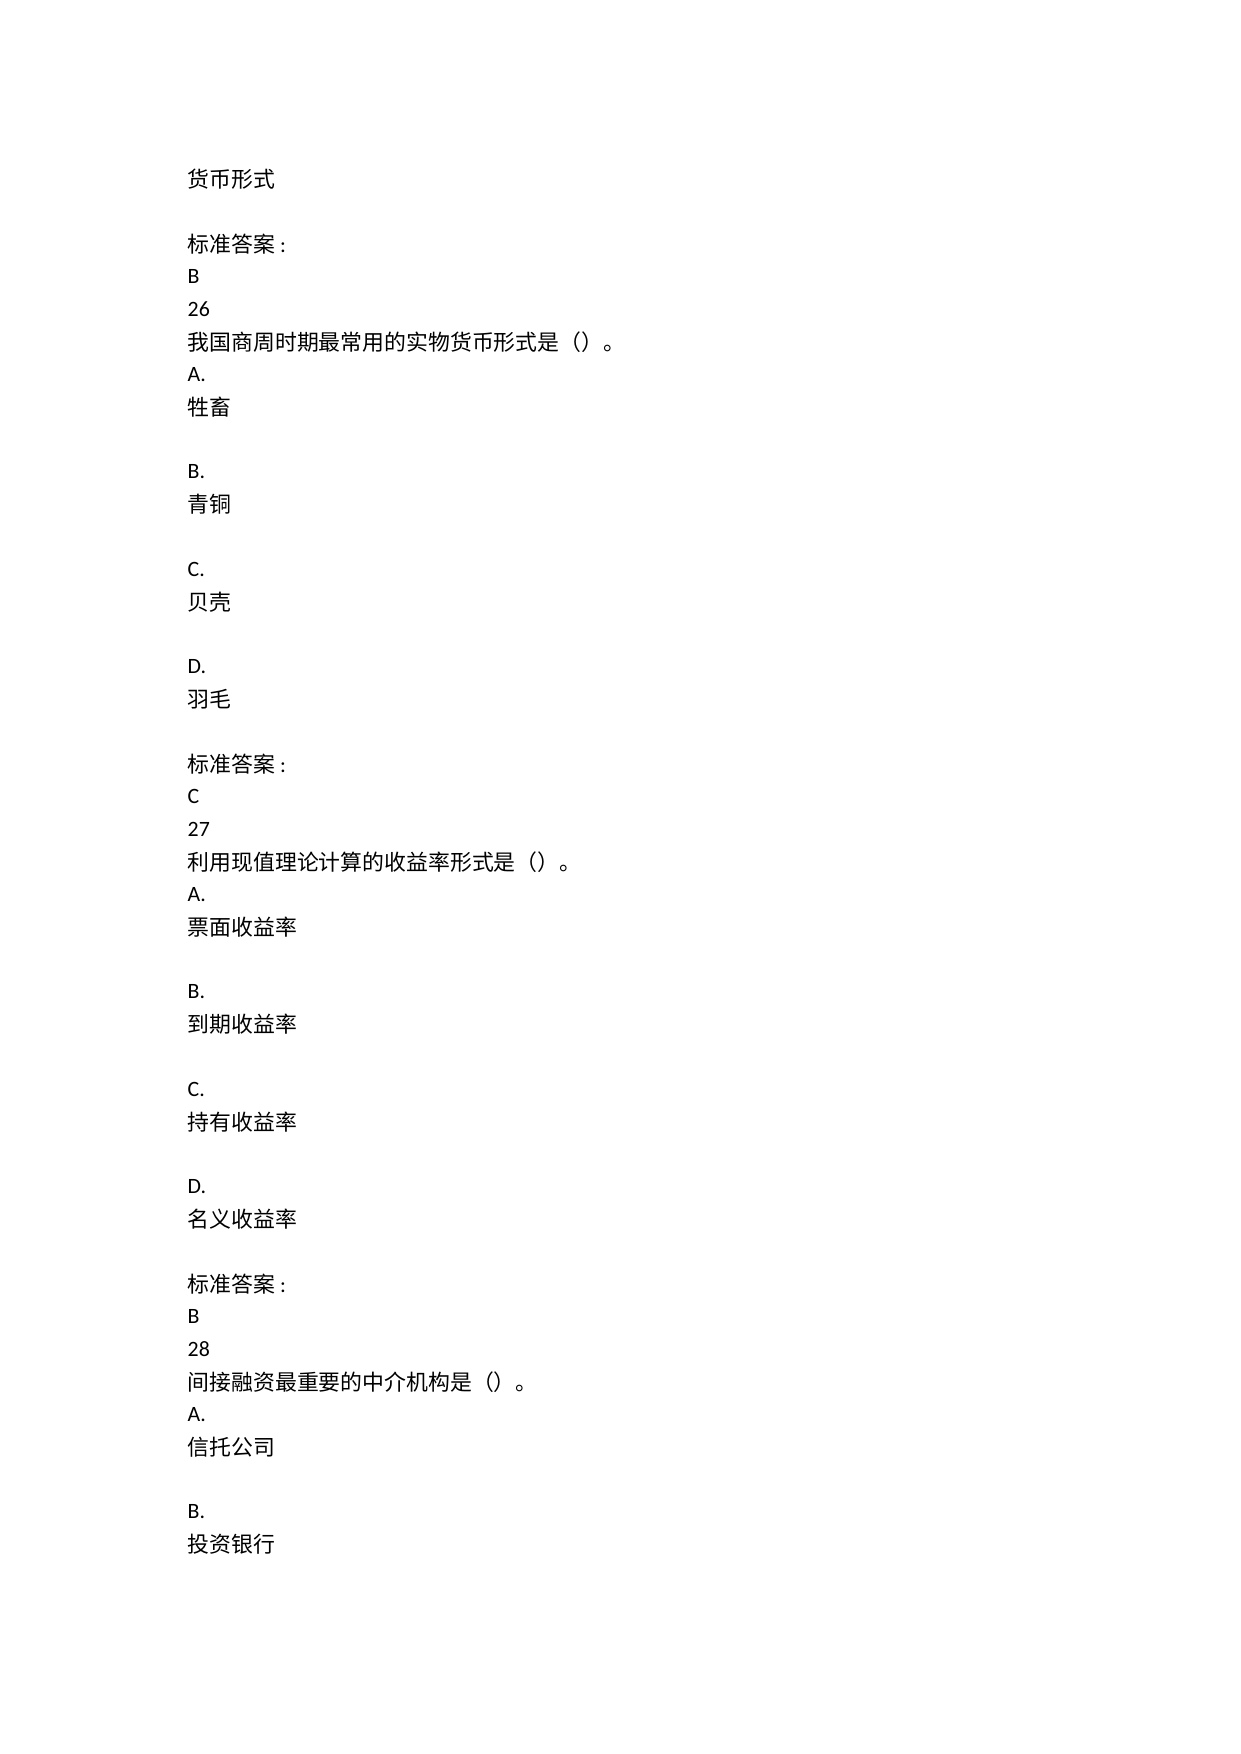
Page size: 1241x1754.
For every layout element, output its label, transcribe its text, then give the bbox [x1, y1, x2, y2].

text D. [187, 649, 1053, 682]
text C. [187, 1072, 1053, 1104]
text 投资银行 [187, 1527, 1053, 1559]
text 标准答案 : [187, 1267, 1053, 1299]
text 我国商周时期最常用的实物货币形式是（）。 [187, 324, 1053, 357]
text 28 [187, 1332, 1053, 1364]
text C. [187, 552, 1053, 584]
text 持有收益率 [187, 1104, 1053, 1137]
text 利用现值理论计算的收益率形式是（）。 [187, 844, 1053, 877]
text 标准答案 : [187, 747, 1053, 779]
text 26 [187, 292, 1053, 324]
text B. [187, 454, 1053, 487]
text 信托公司 [187, 1429, 1053, 1462]
text A. [187, 877, 1053, 909]
text 间接融资最重要的中介机构是（）。 [187, 1364, 1053, 1397]
text 票面收益率 [187, 909, 1053, 942]
text A. [187, 357, 1053, 389]
text 27 [187, 812, 1053, 844]
text D. [187, 1169, 1053, 1202]
text 牲畜 [187, 389, 1053, 422]
text B. [187, 1494, 1053, 1527]
text 贝壳 [187, 584, 1053, 617]
text B. [187, 974, 1053, 1007]
text 青铜 [187, 487, 1053, 519]
text 羽毛 [187, 682, 1053, 714]
text C [187, 779, 1053, 812]
text A. [187, 1397, 1053, 1429]
text B [187, 259, 1053, 292]
text 到期收益率 [187, 1007, 1053, 1039]
text 标准答案 : [187, 227, 1053, 259]
text B [187, 1299, 1053, 1332]
text 名义收益率 [187, 1202, 1053, 1234]
text 货币形式 [187, 162, 1053, 194]
